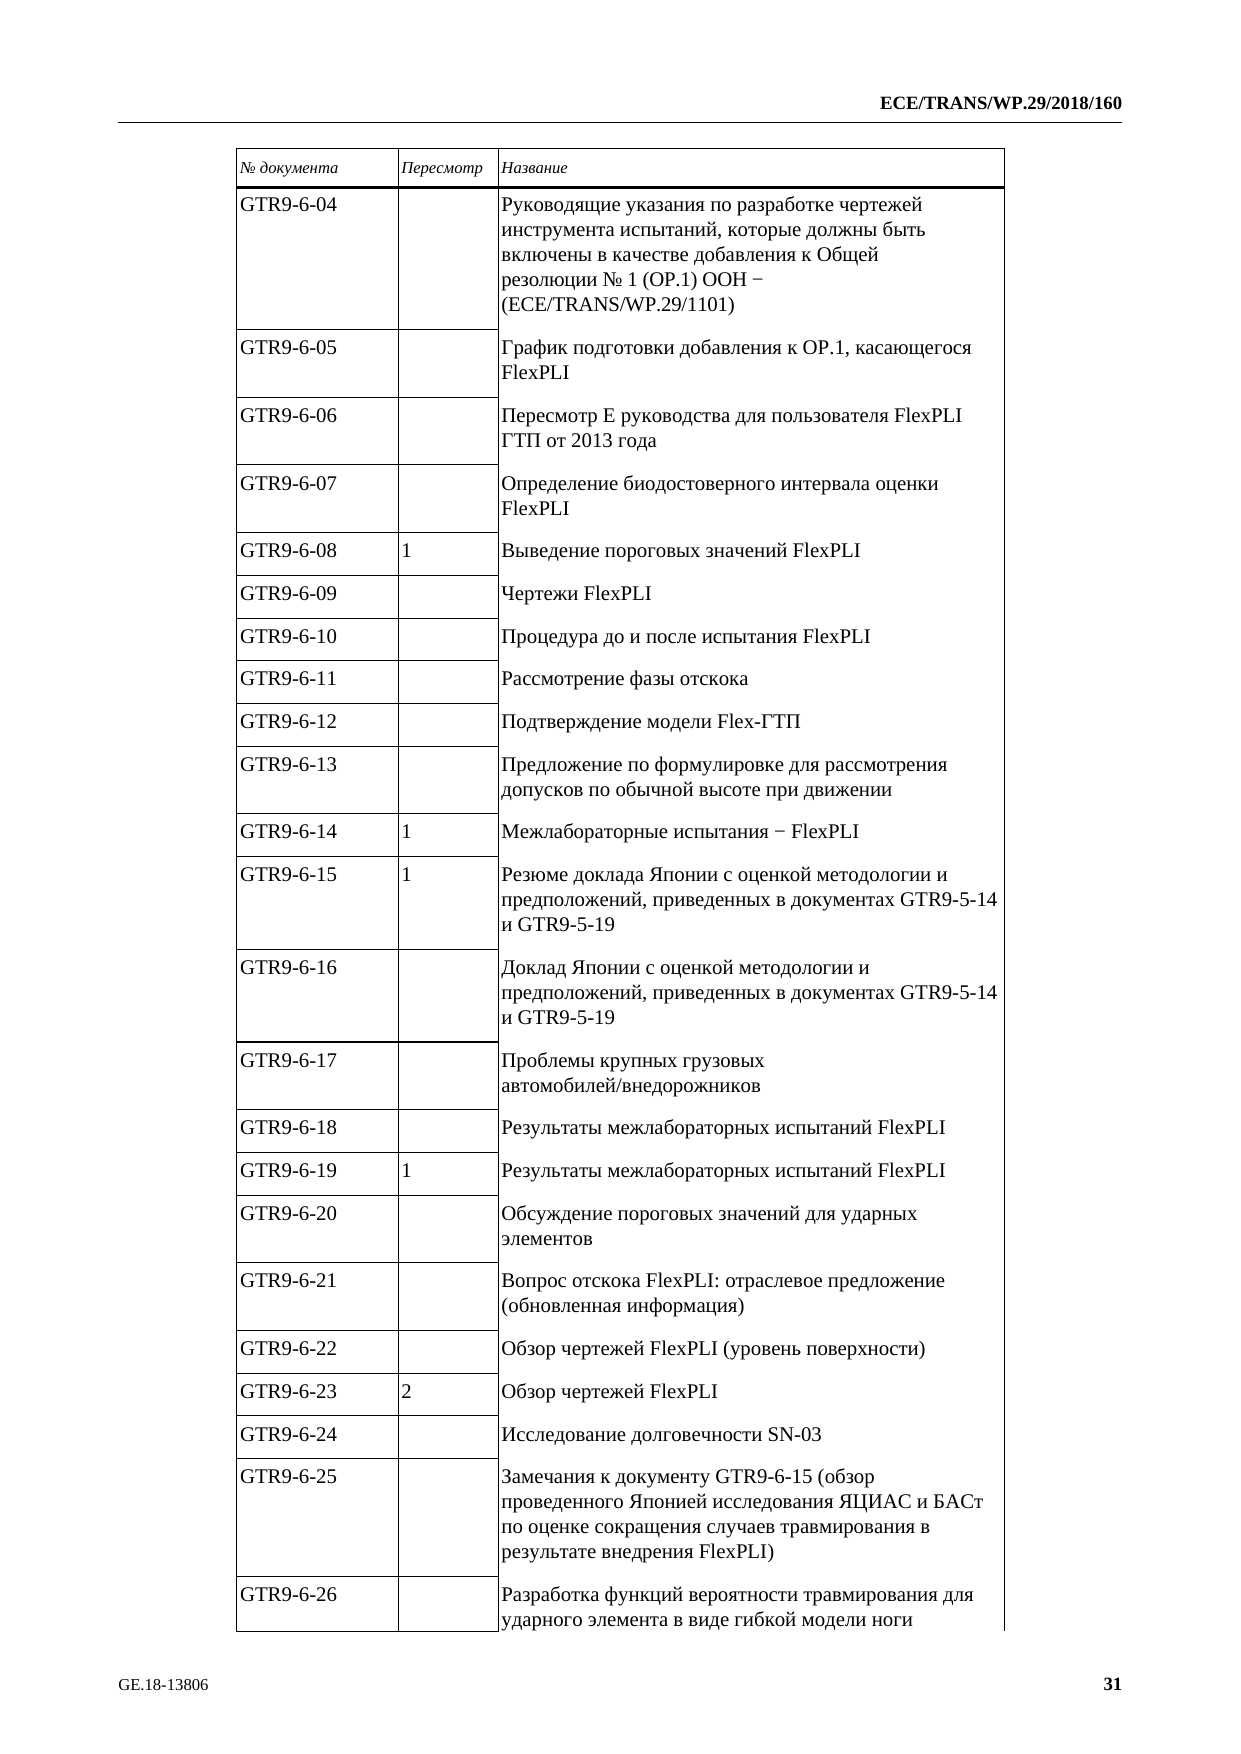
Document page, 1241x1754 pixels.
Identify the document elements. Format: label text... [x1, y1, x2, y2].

table_cell GTR9-6-15 [237, 857, 398, 949]
table_cell GTR9-6-19 [237, 1153, 398, 1194]
table_cell Проблемы крупных грузовых автомобилей/внедорожников [499, 1041, 1004, 1109]
table_cell Замечания к документу GTR9-6-15 (обзор проведенного Японией исследования ЯЦИАС и БАСт по оценке сокращения случаев травмирования в результате внедрения FlexPLI) [499, 1458, 1004, 1576]
table_cell GTR9-6-25 [237, 1459, 398, 1576]
table_cell Рассмотрение фазы отскока [499, 660, 1004, 703]
table_cell 1 [399, 857, 498, 949]
table_header Пересмотр [399, 149, 498, 186]
table_cell [399, 1459, 498, 1576]
table_cell [399, 1263, 498, 1330]
table_cell Межлабораторные испытания − FlexPLI [499, 813, 1004, 856]
table_cell [399, 465, 498, 532]
table_cell GTR9-6-12 [237, 704, 398, 746]
table_cell [399, 1043, 498, 1109]
table_cell Исследование долговечности SN-03 [499, 1415, 1004, 1458]
table_cell [399, 1416, 498, 1458]
table_cell [399, 661, 498, 703]
table_cell Пересмотр E руководства для пользователя FlexPLI ГТП от 2013 года [499, 397, 1004, 464]
table_cell Результаты межлабораторных испытаний FlexPLI [499, 1152, 1004, 1194]
table_cell GTR9-6-08 [237, 533, 398, 575]
table_cell Доклад Японии с оценкой методологии и предположений, приведенных в документах GTR9-5-14 и GTR9-5-19 [499, 949, 1004, 1041]
table_cell Определение биодостоверного интервала оценки FlexPLI [499, 464, 1004, 532]
table_cell Обсуждение пороговых значений для ударных элементов [499, 1195, 1004, 1262]
table_cell Результаты межлабораторных испытаний FlexPLI [499, 1109, 1004, 1152]
table_cell [399, 1196, 498, 1262]
table_cell Руководящие указания по разработке чертежей инструмента испытаний, которые должны быть включены в качестве добавления к Общей резолюции № 1 (ОР.1) ООН − (ECE/TRANS/WP.29/1101) [499, 189, 1004, 329]
table_cell График подготовки добавления к ОР.1, касающегося FlexPLI [499, 329, 1004, 397]
table_cell Предложение по формулировке для рассмотрения допусков по обычной высоте при движении [499, 746, 1004, 813]
table_cell Вопрос отскока FlexPLI: отраслевое предложение (обновленная информация) [499, 1262, 1004, 1330]
table_cell 2 [399, 1374, 498, 1415]
table_cell Обзор чертежей FlexPLI (уровень поверхности) [499, 1330, 1004, 1373]
table_cell [399, 704, 498, 746]
table_cell [399, 747, 498, 813]
table_cell 1 [399, 1153, 498, 1194]
table_cell GTR9-6-20 [237, 1196, 398, 1262]
table_cell GTR9-6-07 [237, 465, 398, 532]
table_cell [399, 1110, 498, 1152]
table_cell Подтверждение модели Flex-ГТП [499, 703, 1004, 746]
table_cell GTR9-6-10 [237, 619, 398, 660]
table_header Название [499, 149, 1004, 186]
table_cell GTR9-6-22 [237, 1331, 398, 1373]
table_cell [399, 619, 498, 660]
table_cell GTR9-6-04 [237, 189, 398, 329]
table_cell GTR9-6-13 [237, 747, 398, 813]
table_cell GTR9-6-06 [237, 398, 398, 464]
table_cell GTR9-6-17 [237, 1043, 398, 1109]
table_cell [399, 398, 498, 464]
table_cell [499, 1576, 1004, 1631]
table_cell Обзор чертежей FlexPLI [499, 1373, 1004, 1415]
table_cell GTR9-6-18 [237, 1110, 398, 1152]
table_cell 1 [399, 814, 498, 856]
table_cell [399, 189, 498, 329]
table_cell [399, 950, 498, 1041]
table_cell [399, 576, 498, 617]
table_cell 1 [399, 533, 498, 575]
table_cell [399, 1577, 498, 1631]
table_cell GTR9-6-09 [237, 576, 398, 617]
table_cell Выведение пороговых значений FlexPLI [499, 532, 1004, 575]
table_cell GTR9-6-26 [237, 1577, 398, 1631]
table_cell [399, 1331, 498, 1373]
table_cell Чертежи FlexPLI [499, 575, 1004, 617]
table_header № документа [237, 149, 398, 186]
table_cell [399, 330, 498, 397]
table_cell GTR9-6-24 [237, 1416, 398, 1458]
table_cell GTR9-6-23 [237, 1374, 398, 1415]
table_cell Процедура до и после испытания FlexPLI [499, 618, 1004, 660]
table_cell GTR9-6-14 [237, 814, 398, 856]
table_cell GTR9-6-16 [237, 950, 398, 1041]
table_cell GTR9-6-11 [237, 661, 398, 703]
table_cell GTR9-6-21 [237, 1263, 398, 1330]
table_cell Резюме доклада Японии с оценкой методологии и предположений, приведенных в документах GTR9-5-14 и GTR9-5-19 [499, 856, 1004, 949]
table_cell GTR9-6-05 [237, 330, 398, 397]
